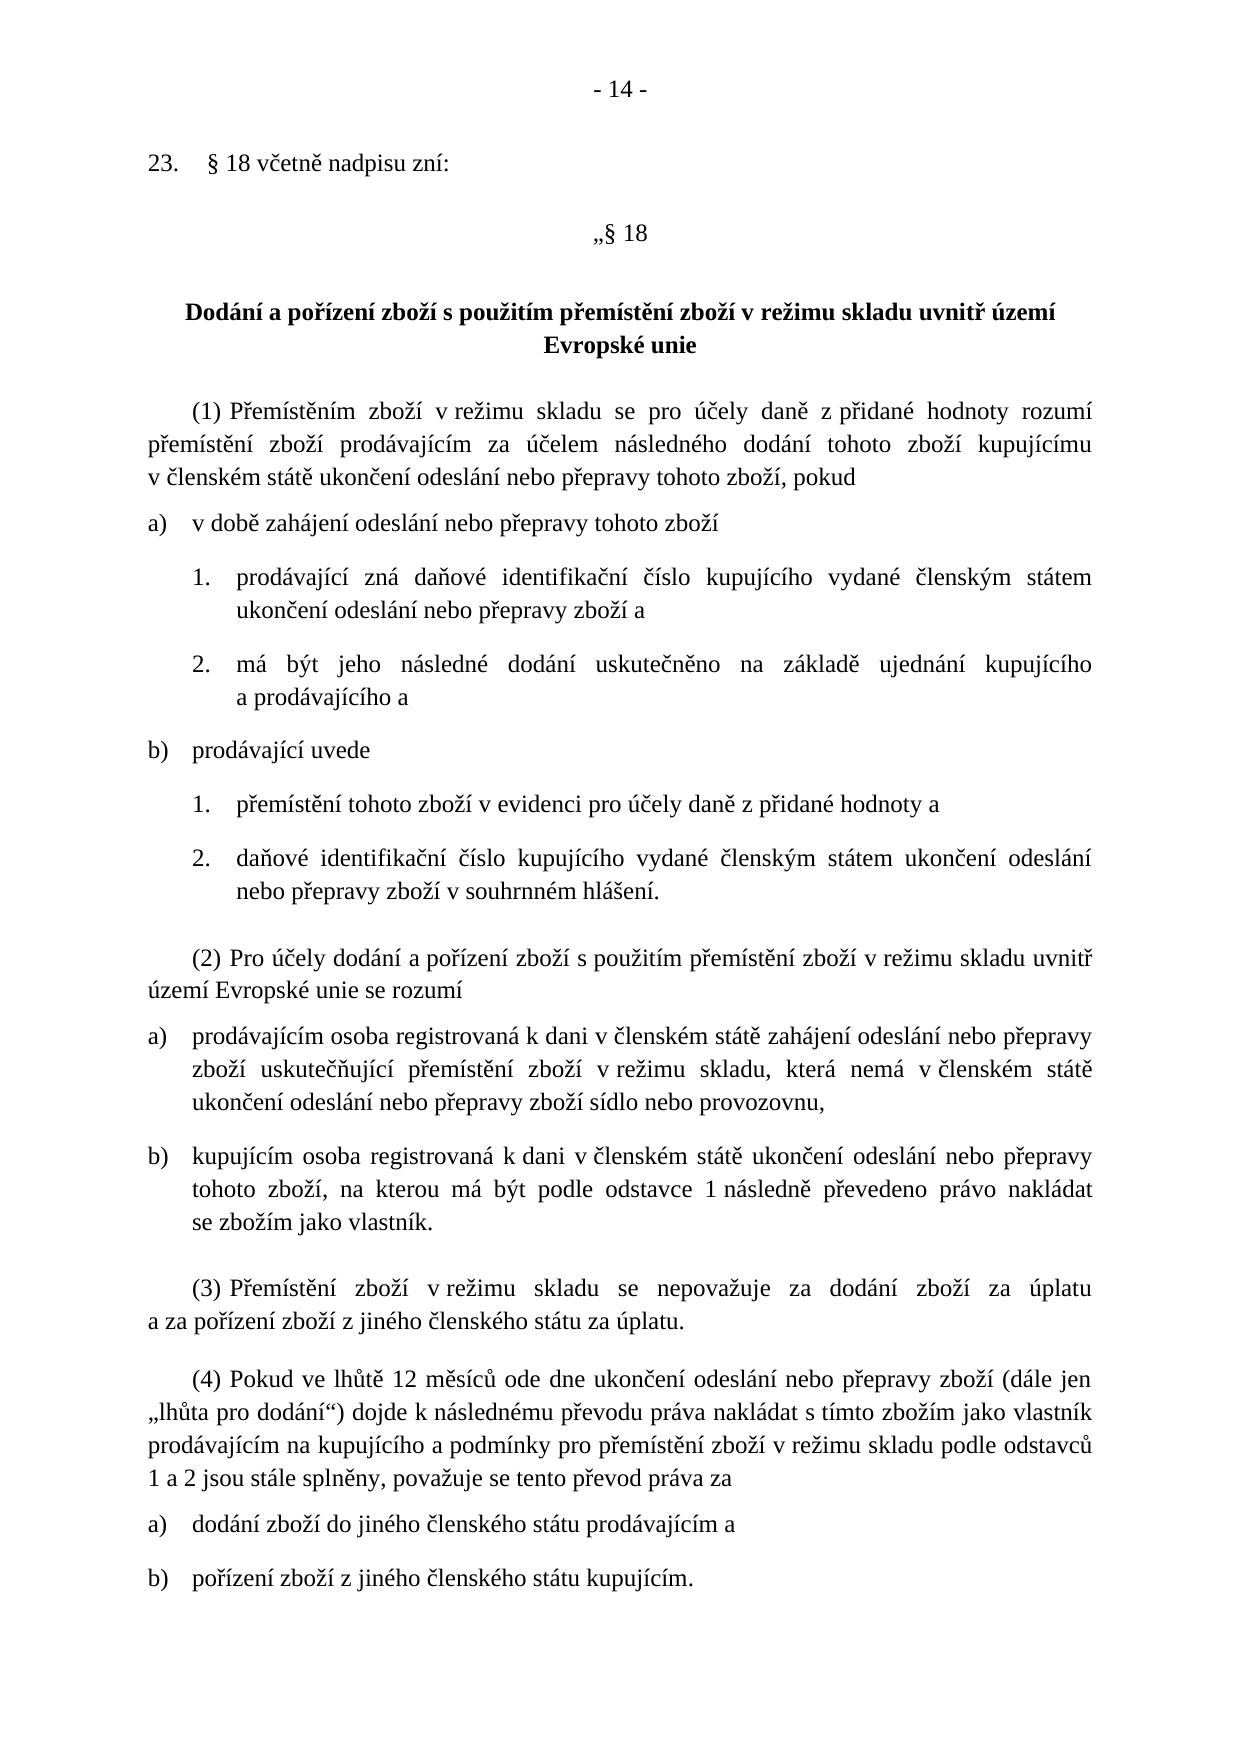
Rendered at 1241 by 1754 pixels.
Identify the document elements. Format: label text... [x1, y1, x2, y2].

text dodání zboží do jiného členského státu prodávajícím a [148, 1509, 1093, 1538]
text má být jeho následné dodání uskutečněno na základě ujednání kupujícího a prodávajícího a [192, 649, 1093, 710]
text prodávající uvede [148, 736, 1093, 764]
text daňové identifikační číslo kupujícího vydané členským státem ukončení odeslání nebo přepravy zboží v souhrnném hlášení. [192, 843, 1093, 905]
list Přemístěním zboží v režimu skladu se pro účely daně z přidané hodnoty rozumí přemístění zboží prodávajícím za účelem následného dodání tohoto zboží kupujícímu v členském státě ukončení odeslání nebo přepravy tohoto zboží, pokud [148, 396, 1093, 491]
text Pokud ve lhůtě 12 měsíců ode dne ukončení odeslání nebo přepravy zboží (dále jen „lhůta pro dodání“) dojde k následnému převodu práva nakládat s tímto zbožím jako vlastník prodávajícím na kupujícího a podmínky pro přemístění zboží v režimu skladu podle odstavců 1 a 2 jsou stále splněny, považuje se tento převod práva za [148, 1364, 1093, 1492]
text „§ 18 [148, 218, 1093, 247]
text Dodání a pořízení zboží s použitím přemístění zboží v režimu skladu uvnitř území Evropské unie [148, 297, 1093, 359]
text Pro účely dodání a pořízení zboží s použitím přemístění zboží v režimu skladu uvnitř území Evropské unie se rozumí [148, 943, 1093, 1004]
text § 18 včetně nadpisu zní: [148, 148, 1093, 176]
text kupujícím osoba registrovaná k dani v členském státě ukončení odeslání nebo přepravy tohoto zboží, na kterou má být podle odstavce 1 následně převedeno právo nakládat se zbožím jako vlastník. [148, 1141, 1093, 1236]
text prodávajícím osoba registrovaná k dani v členském státě zahájení odeslání nebo přepravy zboží uskutečňující přemístění zboží v režimu skladu, která nemá v členském státě ukončení odeslání nebo přepravy zboží sídlo nebo provozovnu, [148, 1021, 1093, 1116]
text přemístění tohoto zboží v evidenci pro účely daně z přidané hodnoty a [192, 789, 1093, 818]
text Přemístění zboží v režimu skladu se nepovažuje za dodání zboží za úplatu a za pořízení zboží z jiného členského státu za úplatu. [148, 1273, 1093, 1335]
text prodávající zná daňové identifikační číslo kupujícího vydané členským státem ukončení odeslání nebo přepravy zboží a [192, 562, 1093, 623]
text pořízení zboží z jiného členského státu kupujícím. [148, 1563, 1093, 1592]
text v době zahájení odeslání nebo přepravy tohoto zboží [148, 508, 1093, 537]
